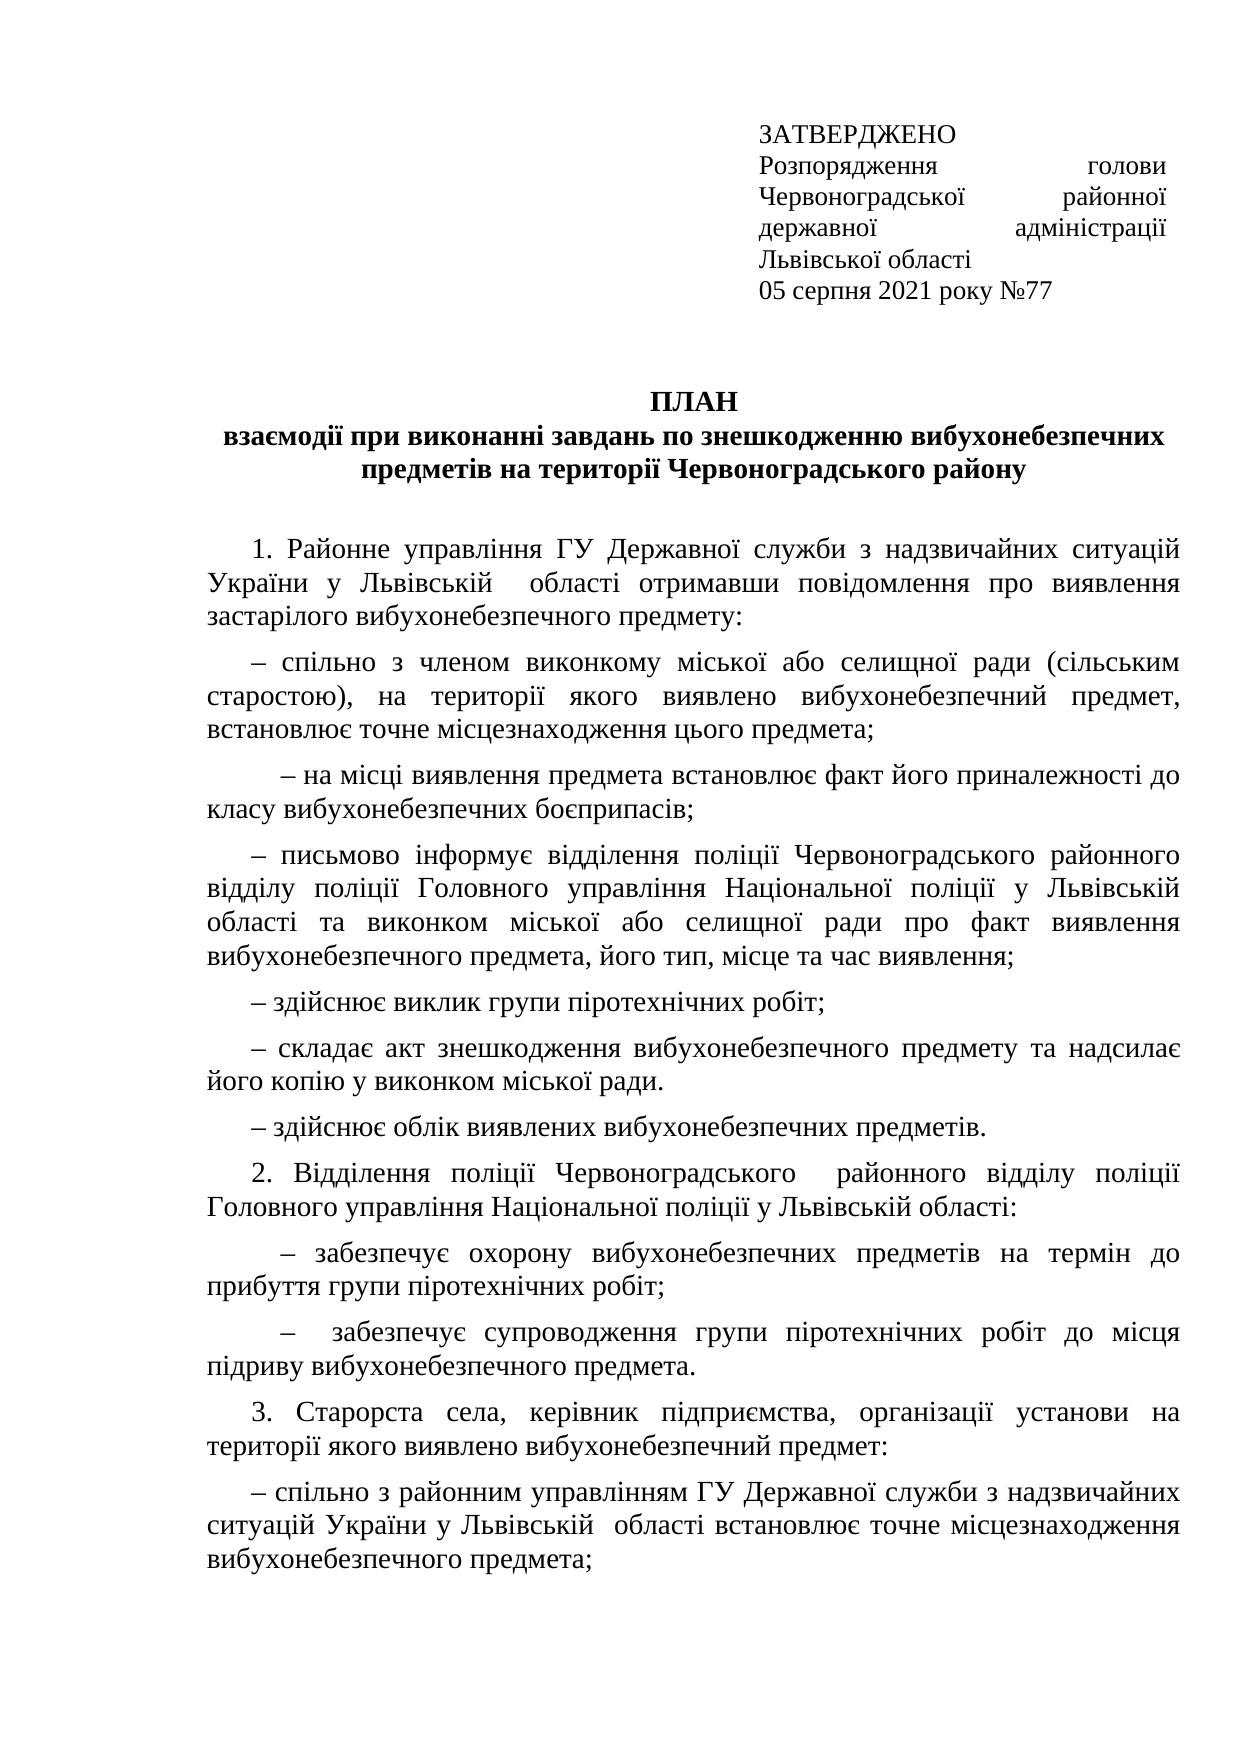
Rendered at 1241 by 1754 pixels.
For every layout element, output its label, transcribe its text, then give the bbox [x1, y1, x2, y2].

text – складає акт знешкодження вибухонебезпечного предмету та надсилає його копію у виконком міської ради. [207, 1030, 1181, 1097]
text – спільно з членом виконкому міської або селищної ради (сільським старостою), на території якого виявлено вибухонебезпечний предмет, встановлює точне місцезнаходження цього предмета; [207, 644, 1181, 745]
text ЗАТВЕРДЖЕНО [758, 118, 1166, 149]
text 05 серпня 2021 року №77 [758, 274, 1166, 305]
text взаємодії при виконанні завдань по знешкодженню вибухонебезпечних предметів на території Червоноградського району [207, 418, 1181, 485]
text 1. Районне управління ГУ Державної служби з надзвичайних ситуацій України у Львівській області отримавши повідомлення про виявлення застарілого вибухонебезпечного предмету: [207, 531, 1181, 632]
text 3. Старорста села, керівник підприємства, організації установи на території якого виявлено вибухонебезпечний предмет: [207, 1394, 1181, 1461]
text – забезпечує супроводження групи піротехнічних робіт до місця підриву вибухонебезпечного предмета. [207, 1314, 1181, 1382]
text ПЛАН [207, 384, 1181, 418]
text Розпорядження голови Червоноградської районної державної адміністрації Львівської області [758, 149, 1166, 274]
text – письмово інформує відділення поліції Червоноградського районного відділу поліції Головного управління Національної поліції у Львівській області та виконком міської або селищної ради про факт виявлення вибухонебезпечного предмета, його тип, місце та час виявлення; [207, 837, 1181, 971]
text 2. Відділення поліції Червоноградського районного відділу поліції Головного управління Національної поліції у Львівській області: [207, 1155, 1181, 1222]
text – здійснює виклик групи піротехнічних робіт; [207, 984, 1181, 1017]
text – спільно з районним управлінням ГУ Державної служби з надзвичайних ситуацій України у Львівській області встановлює точне місцезнаходження вибухонебезпечного предмета; [207, 1474, 1181, 1574]
text – забезпечує охорону вибухонебезпечних предметів на термін до прибуття групи піротехнічних робіт; [207, 1235, 1181, 1302]
text – здійснює облік виявлених вибухонебезпечних предметів. [207, 1109, 1181, 1143]
text – на місці виявлення предмета встановлює факт його приналежності до класу вибухонебезпечних боєприпасів; [207, 757, 1181, 824]
